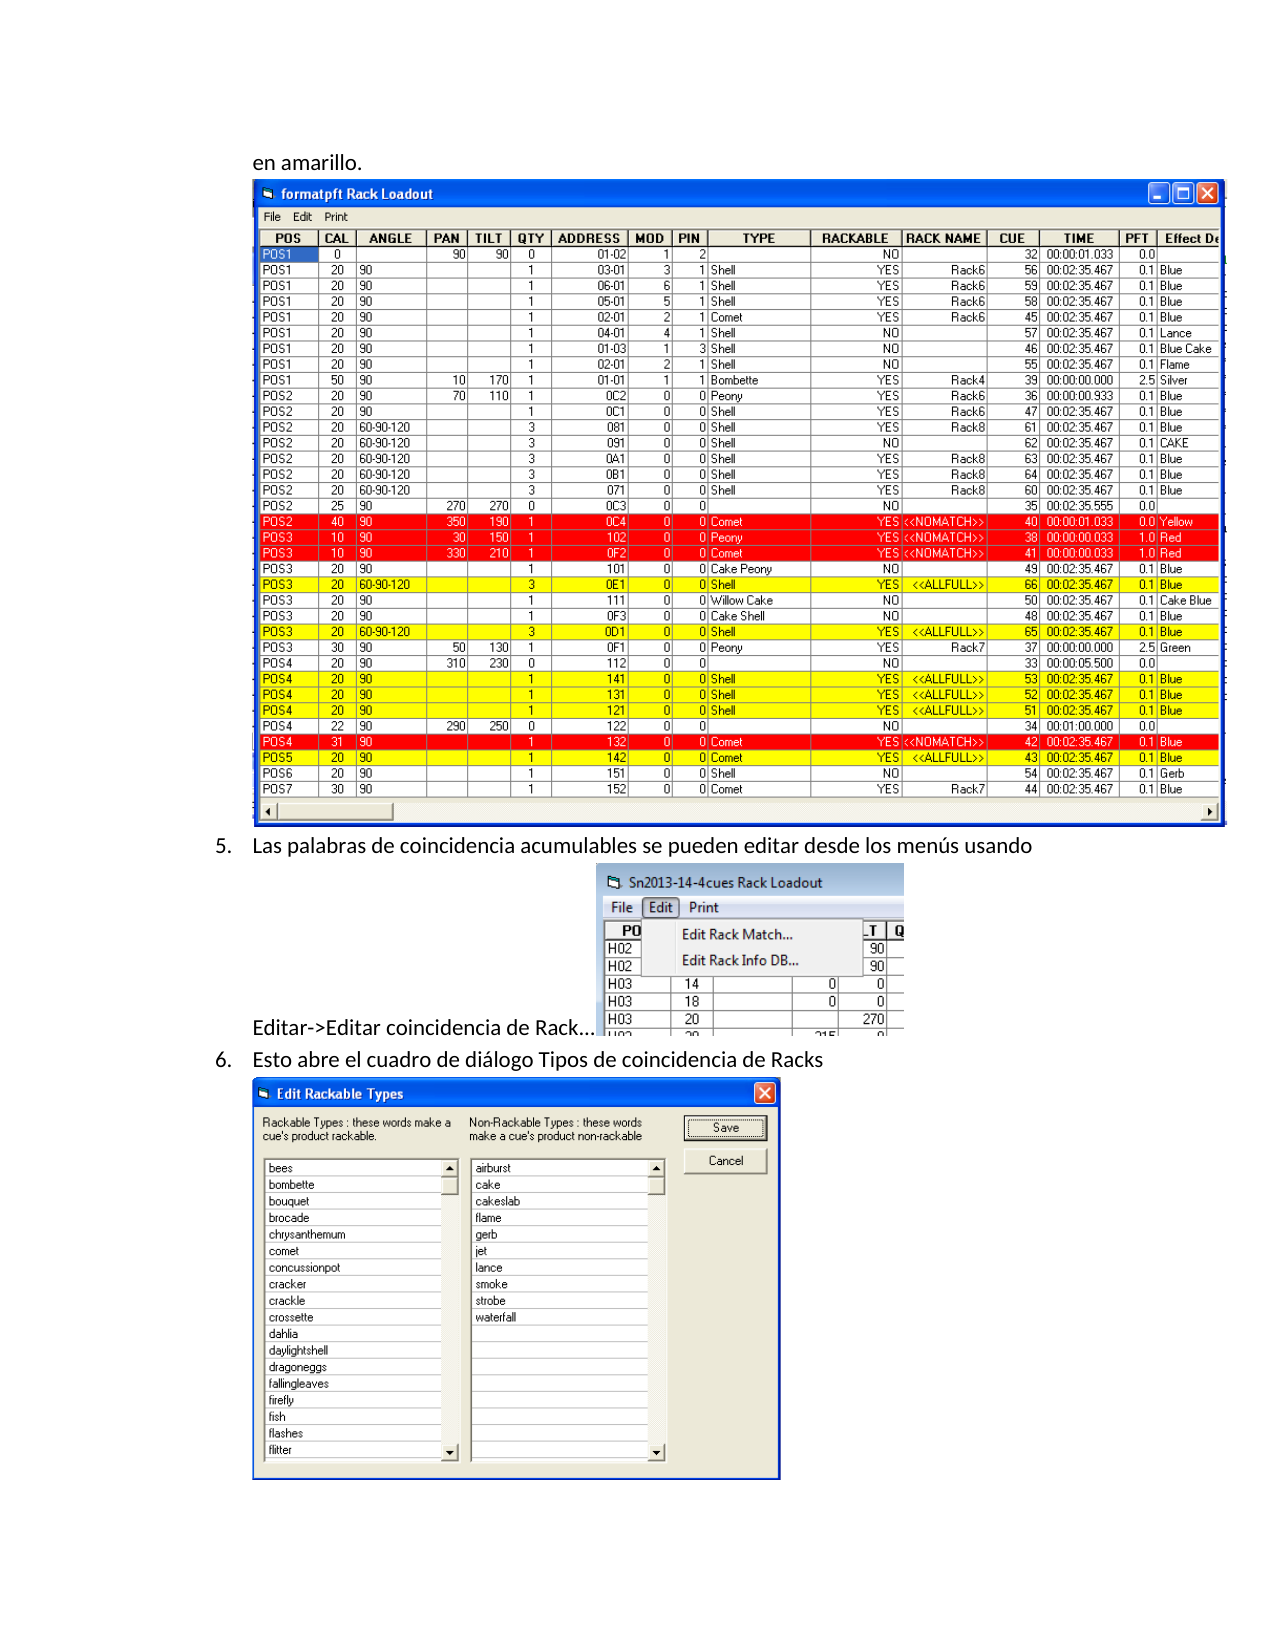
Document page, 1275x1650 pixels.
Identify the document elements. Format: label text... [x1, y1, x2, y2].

list Esto abre el cuadro de diálogo Tipos de coincidencia de Racks [215, 1046, 1098, 1480]
list Las palabras de coincidencia acumulables se pueden editar desde los menús usando Editar->Editar coincidencia de Rack... [215, 831, 1098, 1041]
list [215, 148, 1098, 827]
